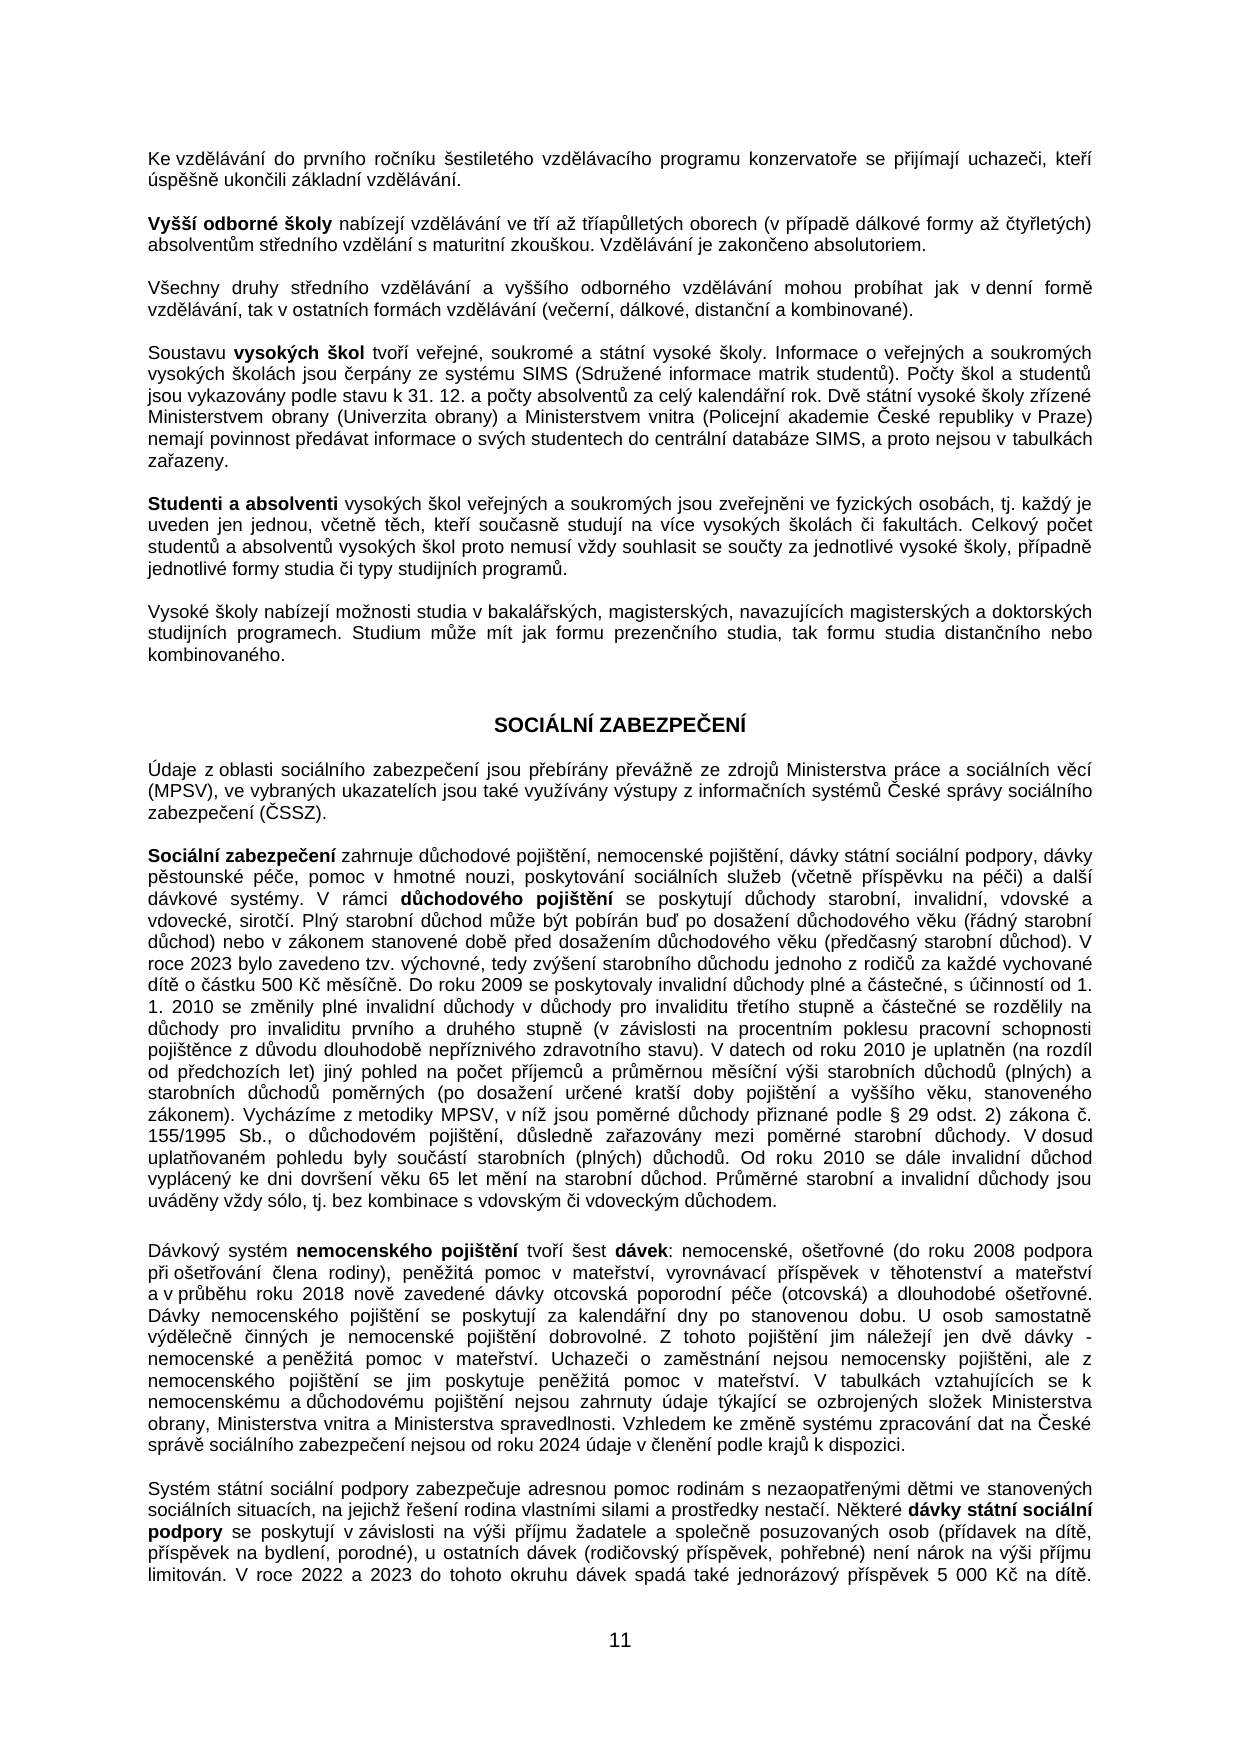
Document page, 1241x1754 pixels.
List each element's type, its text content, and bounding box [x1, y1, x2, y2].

text Vyšší odborné školy nabízejí vzdělávání ve tří až tříapůlletých oborech (v případě dálkové formy až čtyřletých) absolventům středního vzdělání s maturitní zkouškou. Vzdělávání je zakončeno absolutoriem. [148, 212, 1093, 255]
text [148, 148, 1093, 191]
text Sociální zabezpečení zahrnuje důchodové pojištění, nemocenské pojištění, dávky státní sociální podpory, dávky pěstounské péče, pomoc v hmotné nouzi, poskytování sociálních služeb (včetně příspěvku na péči) a další dávkové systémy. V rámci důchodového pojištění se poskytují důchody starobní, invalidní, vdovské a vdovecké, sirotčí. Plný starobní důchod může být pobírán buď po dosažení důchodového věku (řádný starobní důchod) nebo v zákonem stanovené době před dosažením důchodového věku (předčasný starobní důchod). V roce 2023 bylo zavedeno tzv. výchovné, tedy zvýšení starobního důchodu jednoho z rodičů za každé vychované dítě o částku 500 Kč měsíčně. Do roku 2009 se poskytovaly invalidní důchody plné a částečné, s účinností od 1. 1. 2010 se změnily plné invalidní důchody v důchody pro invaliditu třetího stupně a částečné se rozdělily na důchody pro invaliditu prvního a druhého stupně (v závislosti na procentním poklesu pracovní schopnosti pojištěnce z důvodu dlouhodobě nepříznivého zdravotního stavu). V datech od roku 2010 je uplatněn (na rozdíl od předchozích let) jiný pohled na počet příjemců a průměrnou měsíční výši starobních důchodů (plných) a starobních důchodů poměrných (po dosažení určené kratší doby pojištění a vyššího věku, stanoveného zákonem). Vycházíme z metodiky MPSV, v níž jsou poměrné důchody přiznané podle § 29 odst. 2) zákona č. 155/1995 Sb., o důchodovém pojištění, důsledně zařazovány mezi poměrné starobní důchody. V dosud uplatňovaném pohledu byly součástí starobních (plných) důchodů. Od roku 2010 se dále invalidní důchod vyplácený ke dni dovršení věku 65 let mění na starobní důchod. Průměrné starobní a invalidní důchody jsou uváděny vždy sólo, tj. bez kombinace s vdovským či vdoveckým důchodem. [148, 845, 1093, 1211]
text Studenti a absolventi vysokých škol veřejných a soukromých jsou zveřejněni ve fyzických osobách, tj. každý je uveden jen jednou, včetně těch, kteří současně studují na více vysokých školách či fakultách. Celkový počet studentů a absolventů vysokých škol proto nemusí vždy souhlasit se součty za jednotlivé vysoké školy, případně jednotlivé formy studia či typy studijních programů. [148, 493, 1093, 579]
text Dávkový systém nemocenského pojištění tvoří šest dávek: nemocenské, ošetřovné (do roku 2008 podpora při ošetřování člena rodiny), peněžitá pomoc v mateřství, vyrovnávací příspěvek v těhotenství a mateřství a v průběhu roku 2018 nově zavedené dávky otcovská poporodní péče (otcovská) a dlouhodobé ošetřovné. Dávky nemocenského pojištění se poskytují za kalendářní dny po stanovenou dobu. U osob samostatně výdělečně činných je nemocenské pojištění dobrovolné. Z tohoto pojištění jim náležejí jen dvě dávky - nemocenské a peněžitá pomoc v mateřství. Uchazeči o zaměstnání nejsou nemocensky pojištěni, ale z nemocenského pojištění se jim poskytuje peněžitá pomoc v mateřství. V tabulkách vztahujících se k nemocenskému a důchodovému pojištění nejsou zahrnuty údaje týkající se ozbrojených složek Ministerstva obrany, Ministerstva vnitra a Ministerstva spravedlnosti. Vzhledem ke změně systému zpracování dat na České správě sociálního zabezpečení nejsou od roku 2024 údaje v členění podle krajů k dispozici. [148, 1240, 1093, 1456]
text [148, 1477, 1093, 1585]
text Údaje z oblasti sociálního zabezpečení jsou přebírány převážně ze zdrojů Ministerstva práce a sociálních věcí (MPSV), ve vybraných ukazatelích jsou také využívány výstupy z informačních systémů České správy sociálního zabezpečení (ČSSZ). [148, 758, 1093, 823]
text Soustavu vysokých škol tvoří veřejné, soukromé a státní vysoké školy. Informace o veřejných a soukromých vysokých školách jsou čerpány ze systému SIMS (Sdružené informace matrik studentů). Počty škol a studentů jsou vykazovány podle stavu k 31. 12. a počty absolventů za celý kalendářní rok. Dvě státní vysoké školy zřízené Ministerstvem obrany (Univerzita obrany) a Ministerstvem vnitra (Policejní akademie České republiky v Praze) nemají povinnost předávat informace o svých studentech do centrální databáze SIMS, a proto nejsou v tabulkách zařazeny. [148, 342, 1093, 471]
text Vysoké školy nabízejí možnosti studia v bakalářských, magisterských, navazujících magisterských a doktorských studijních programech. Studium může mít jak formu prezenčního studia, tak formu studia distančního nebo kombinovaného. [148, 600, 1093, 665]
text Všechny druhy středního vzdělávání a vyššího odborného vzdělávání mohou probíhat jak v denní formě vzdělávání, tak v ostatních formách vzdělávání (večerní, dálkové, distanční a kombinované). [148, 277, 1093, 320]
text SOCIÁLNÍ ZABEZPEČENÍ [148, 713, 1093, 737]
